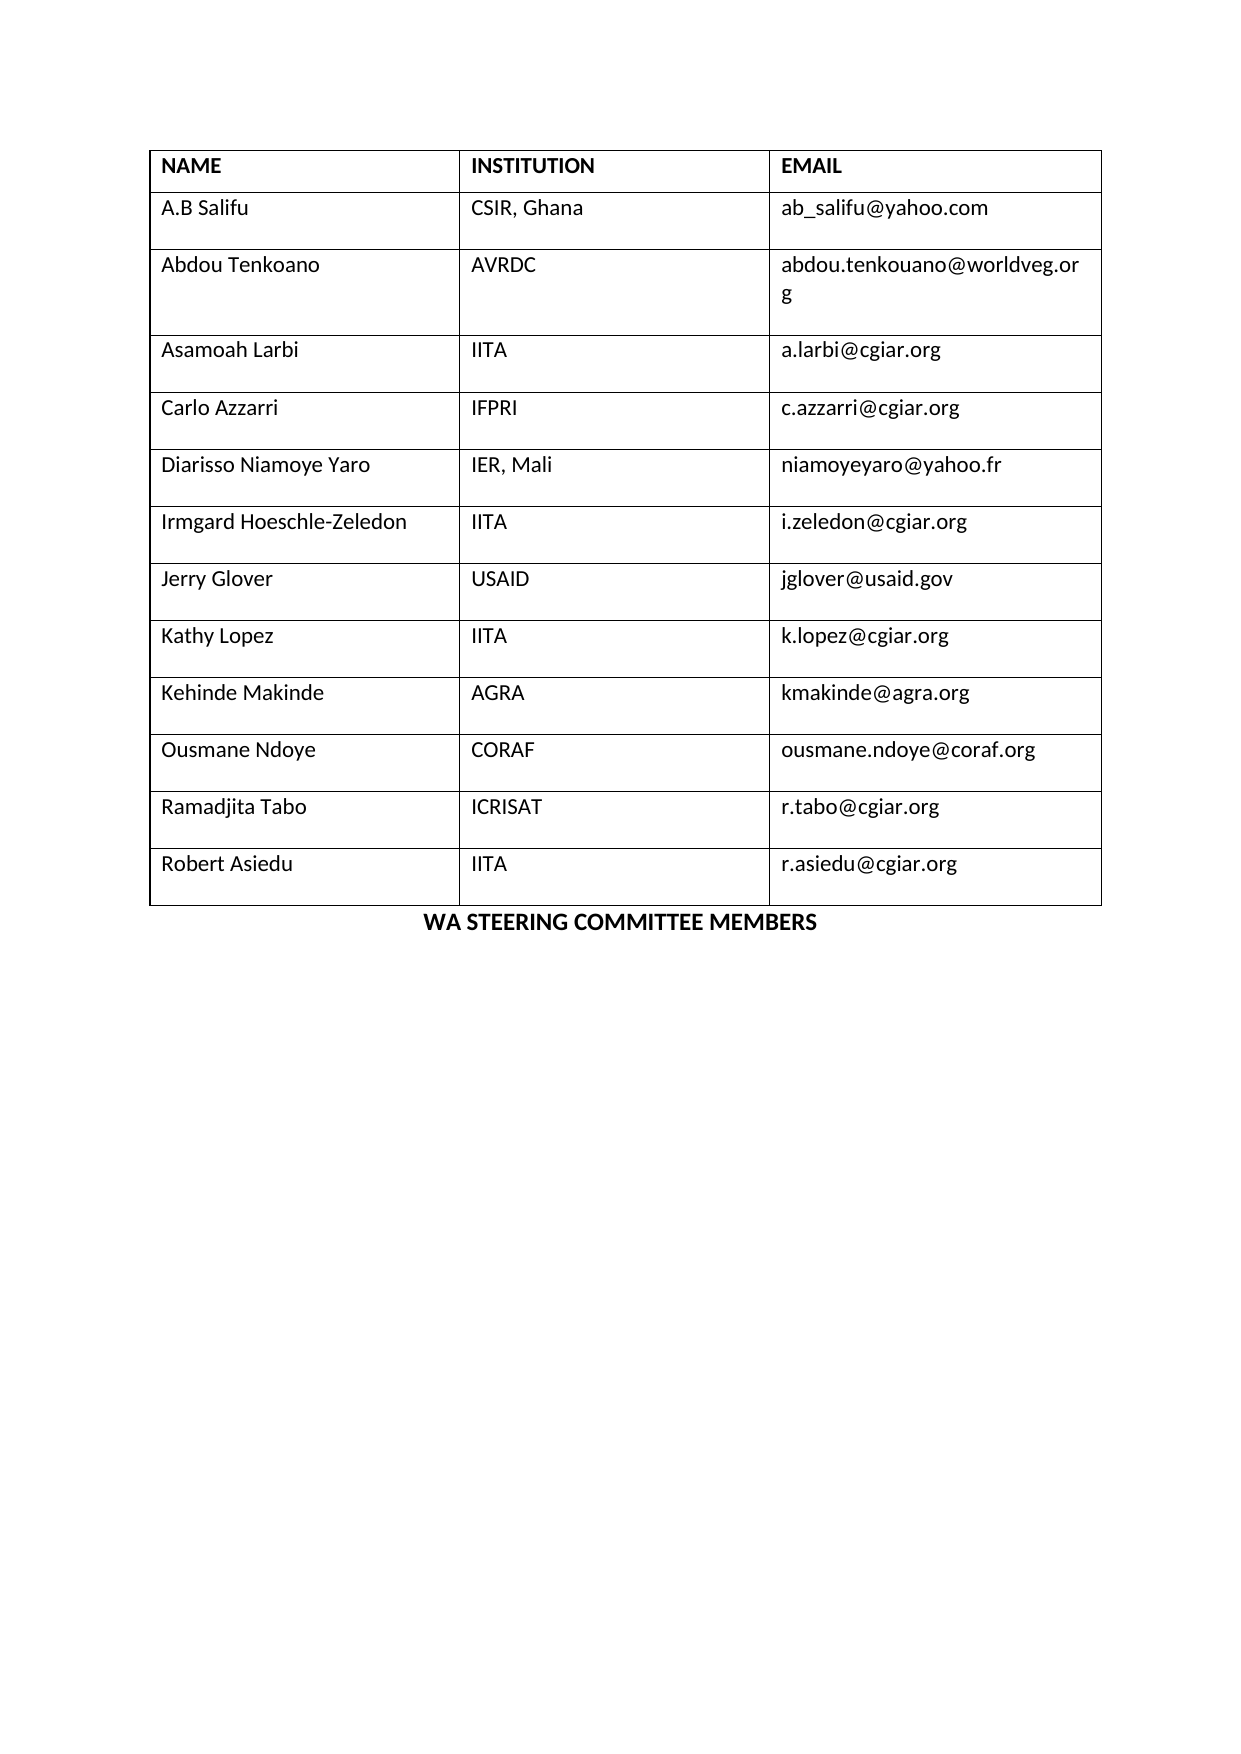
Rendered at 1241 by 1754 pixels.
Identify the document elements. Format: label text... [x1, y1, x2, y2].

text WA STEERING COMMITTEE MEMBERS [150, 906, 1090, 937]
table_cell AGRA [460, 678, 769, 734]
table_cell r.tabo@cgiar.org [770, 792, 1101, 848]
table_cell IITA [460, 849, 769, 905]
table_cell kmakinde@agra.org [770, 678, 1101, 734]
table_cell USAID [460, 564, 769, 620]
table_cell Ramadjita Tabo [151, 792, 459, 848]
table_cell Abdou Tenkoano [151, 250, 459, 334]
table_cell ousmane.ndoye@coraf.org [770, 735, 1101, 791]
table_cell i.zeledon@cgiar.org [770, 507, 1101, 563]
table_header EMAIL [770, 151, 1101, 192]
table_cell r.asiedu@cgiar.org [770, 849, 1101, 905]
table_cell abdou.tenkouano@worldveg.org [770, 250, 1101, 334]
table_header INSTITUTION [460, 151, 769, 192]
table_cell IFPRI [460, 393, 769, 449]
table_cell Kathy Lopez [151, 621, 459, 677]
table_cell Jerry Glover [151, 564, 459, 620]
table_cell a.larbi@cgiar.org [770, 336, 1101, 392]
table_cell IER, Mali [460, 450, 769, 506]
table_cell IITA [460, 621, 769, 677]
table_cell IITA [460, 507, 769, 563]
table_cell ab_salifu@yahoo.com [770, 193, 1101, 249]
table_cell AVRDC [460, 250, 769, 334]
table_cell ICRISAT [460, 792, 769, 848]
table_cell Irmgard Hoeschle-Zeledon [151, 507, 459, 563]
table_cell A.B Salifu [151, 193, 459, 249]
table_header NAME [151, 151, 459, 192]
table_cell Carlo Azzarri [151, 393, 459, 449]
table_cell CSIR, Ghana [460, 193, 769, 249]
table_cell Diarisso Niamoye Yaro [151, 450, 459, 506]
table_cell Asamoah Larbi [151, 336, 459, 392]
table_cell CORAF [460, 735, 769, 791]
table_cell Ousmane Ndoye [151, 735, 459, 791]
table_cell jglover@usaid.gov [770, 564, 1101, 620]
table_cell Robert Asiedu [151, 849, 459, 905]
table_cell niamoyeyaro@yahoo.fr [770, 450, 1101, 506]
table_cell k.lopez@cgiar.org [770, 621, 1101, 677]
table_cell Kehinde Makinde [151, 678, 459, 734]
table_cell c.azzarri@cgiar.org [770, 393, 1101, 449]
table_cell IITA [460, 336, 769, 392]
